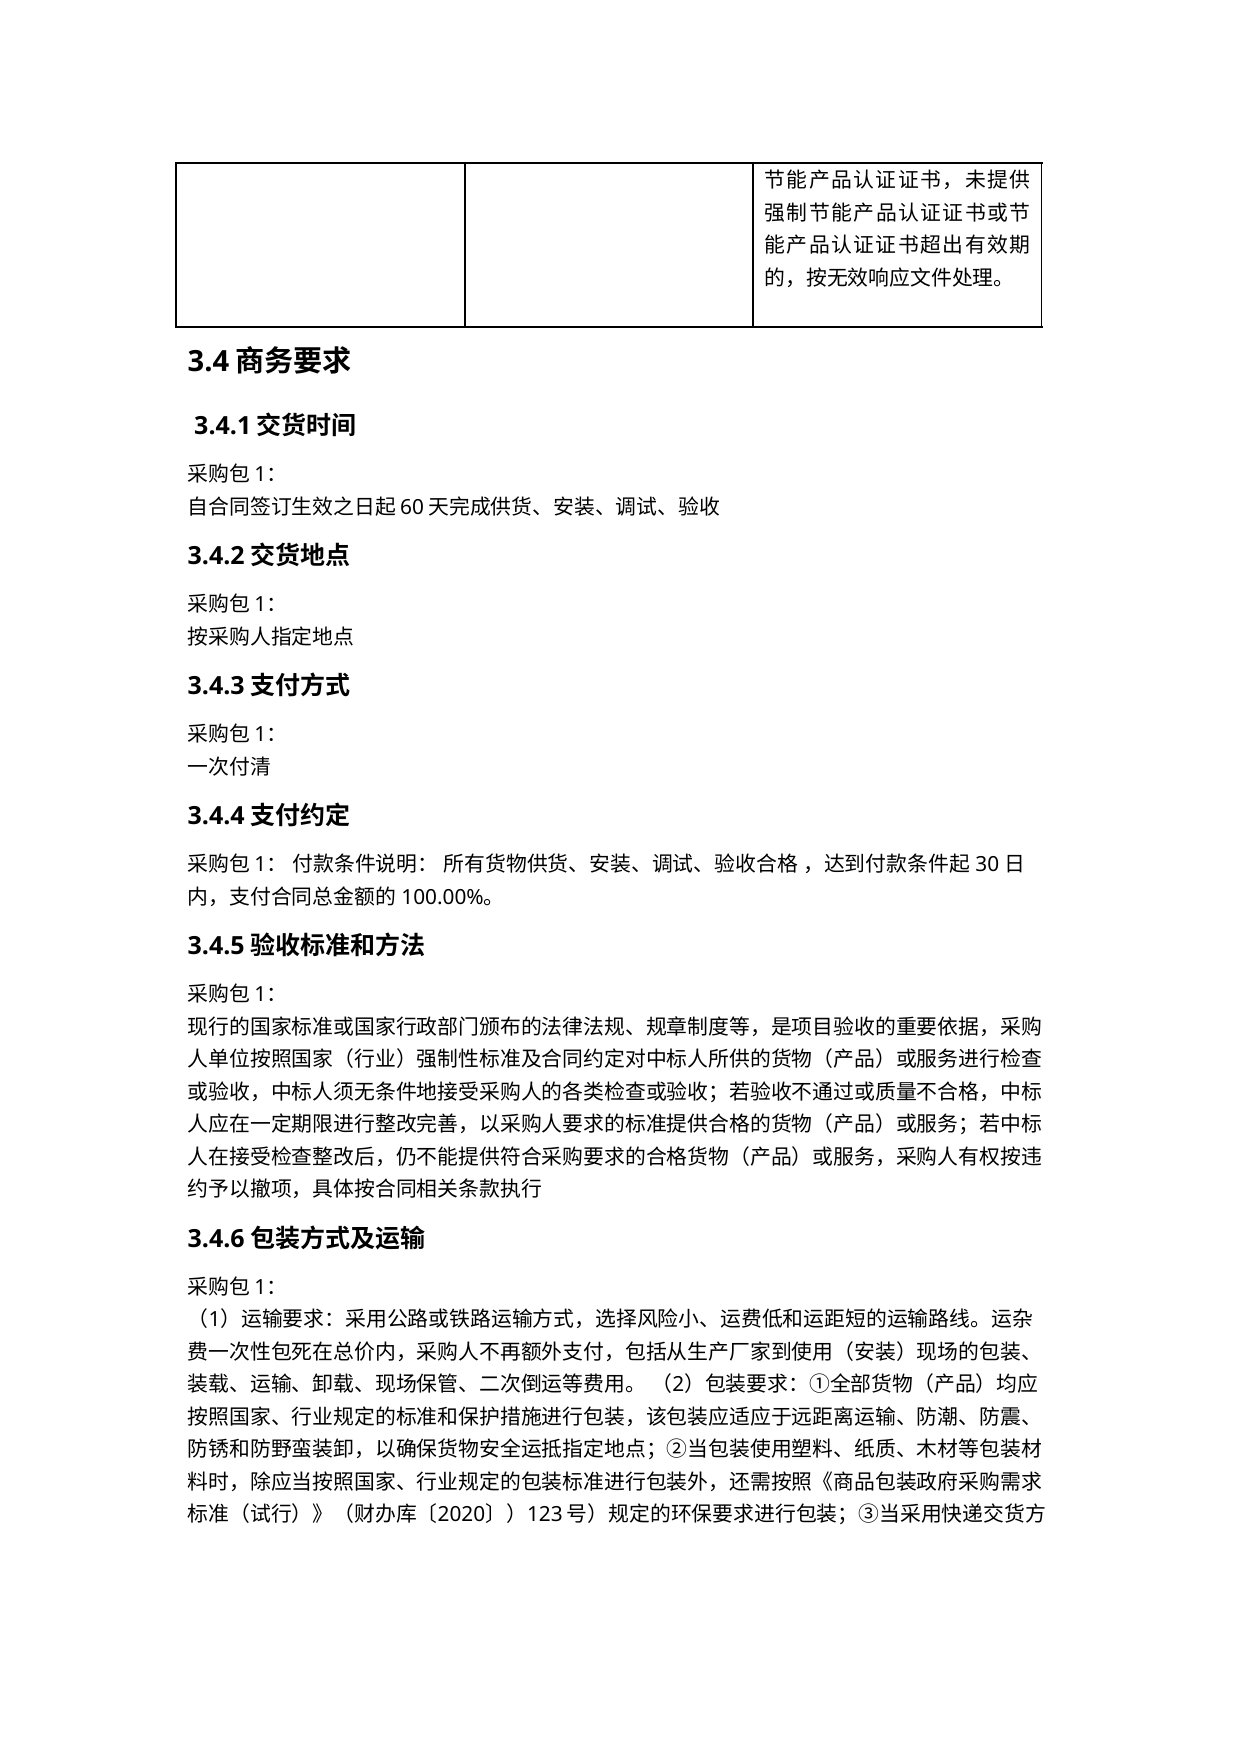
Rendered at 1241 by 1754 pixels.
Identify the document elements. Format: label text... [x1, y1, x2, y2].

text 一次付清 [187, 750, 1053, 783]
text 采购包1： [187, 588, 1053, 620]
text 3.4.3支付方式 [187, 653, 1053, 718]
text 3.4.6包装方式及运输 [187, 1205, 1053, 1270]
text 3.4.4支付约定 [187, 783, 1053, 848]
table_cell 1 [177, 164, 464, 326]
text 采购包1： 付款条件说明： 所有货物供货、安装、调试、验收合格 ，达到付款条件起 30 日内，支付合同总金额的 100.00%。 [187, 848, 1053, 913]
text 采购包1： [187, 1270, 1053, 1303]
text 采购包1： [187, 458, 1053, 490]
text 采购包1： [187, 718, 1053, 750]
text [187, 1303, 1053, 1530]
text 3.4.5验收标准和方法 [187, 913, 1053, 978]
text 按采购人指定地点 [187, 620, 1053, 653]
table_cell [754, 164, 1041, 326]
text 3.4.1交货时间 [187, 393, 1053, 458]
text 3.4商务要求 [187, 328, 1053, 393]
text 3.4.2交货地点 [187, 523, 1053, 588]
table_cell [466, 164, 752, 326]
text 采购包1： [187, 978, 1053, 1010]
text 自合同签订生效之日起60天完成供货、安装、调试、验收 [187, 490, 1053, 523]
text 现行的国家标准或国家行政部门颁布的法律法规、规章制度等，是项目验收的重要依据，采购人单位按照国家（行业）强制性标准及合同约定对中标人所供的货物（产品）或服务进行检查或验收，中标人须无条件地接受采购人的各类检查或验收；若验收不通过或质量不合格，中标人应在一定期限进行整改完善，以采购人要求的标准提供合格的货物（产品）或服务；若中标人在接受检查整改后，仍不能提供符合采购要求的合格货物（产品）或服务，采购人有权按违约予以撤项，具体按合同相关条款执行 [187, 1010, 1053, 1205]
